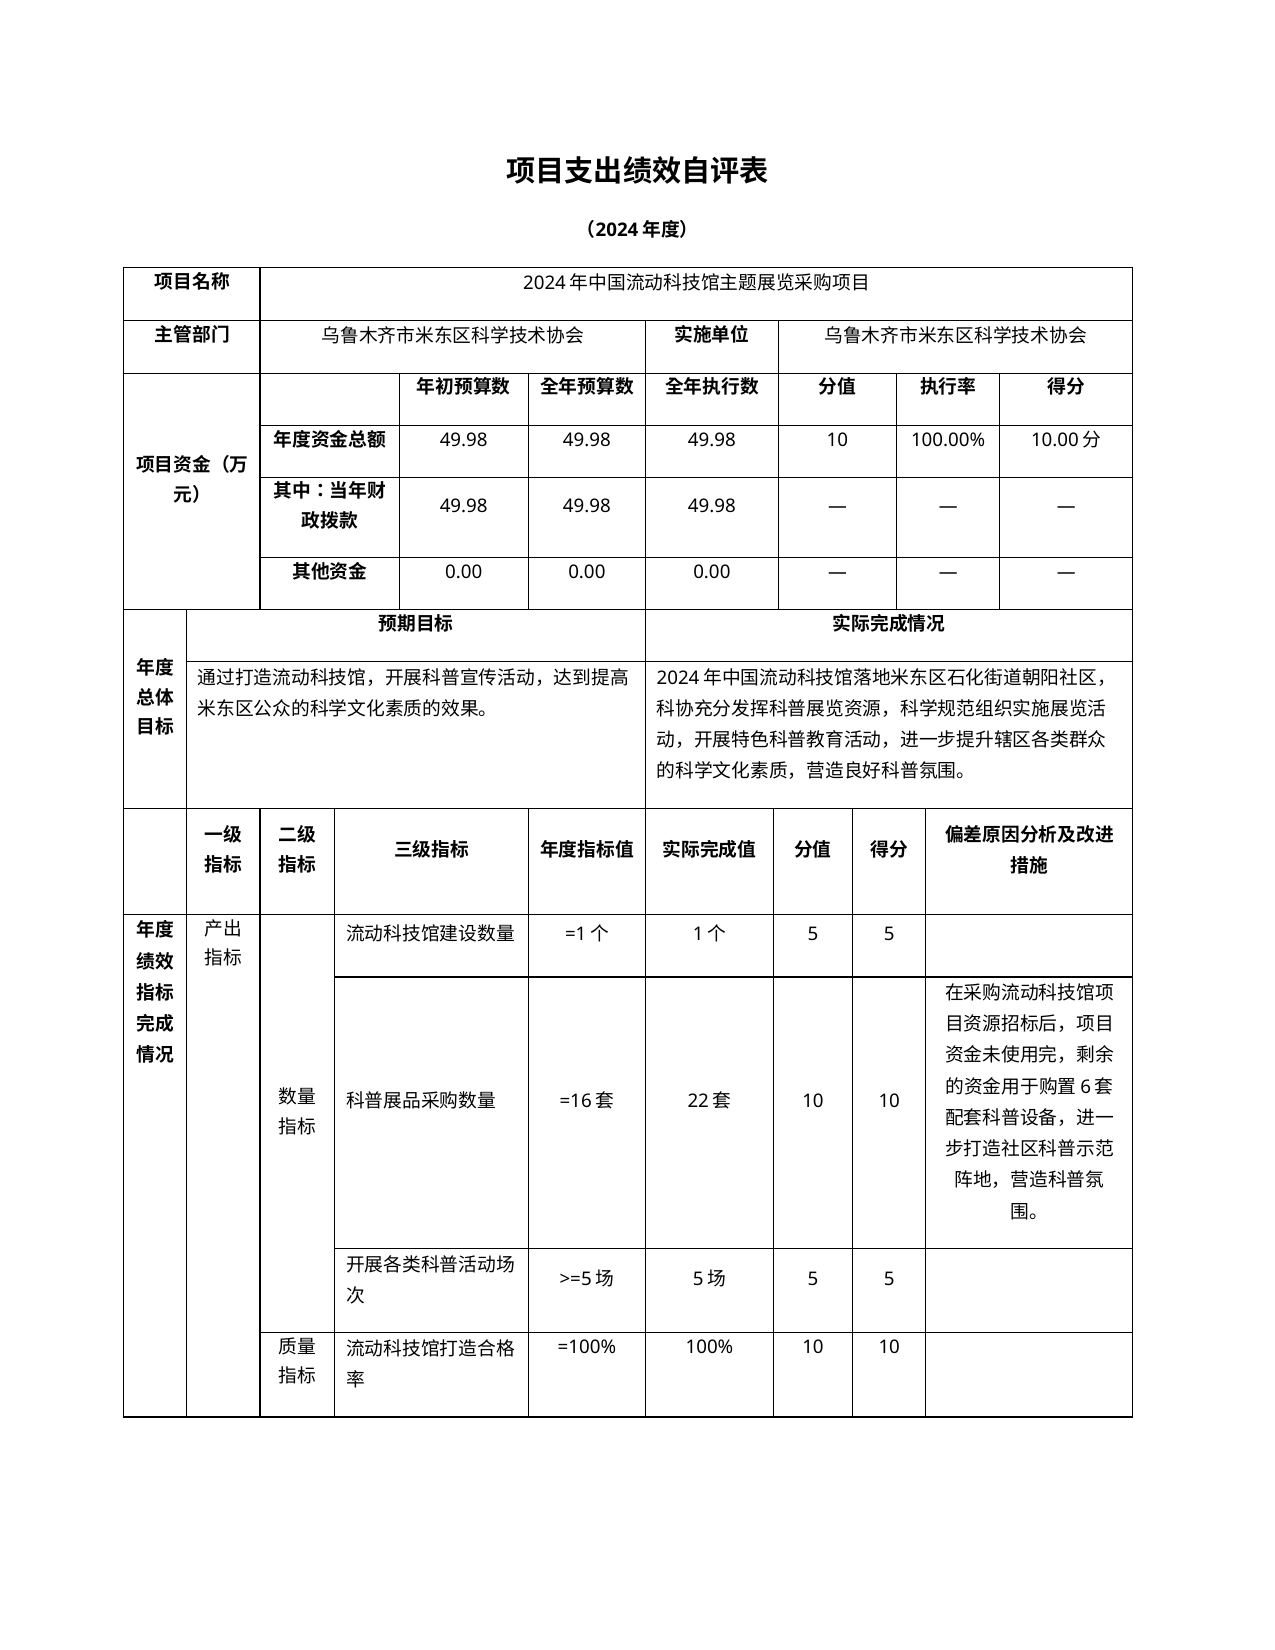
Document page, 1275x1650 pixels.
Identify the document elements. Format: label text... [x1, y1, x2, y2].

table_cell [926, 1333, 1132, 1416]
table_cell 开展各类科普活动场次 [335, 1249, 528, 1332]
table_cell 其中：当年财政拨款 [261, 478, 399, 557]
table_cell 22套 [646, 978, 773, 1248]
table_cell 得分 [853, 809, 925, 914]
table_cell 49.98 [646, 478, 778, 557]
table_cell 其他资金 [261, 558, 399, 609]
table_cell [124, 809, 186, 914]
table_cell [261, 374, 399, 424]
table_cell 通过打造流动科技馆，开展科普宣传活动，达到提高米东区公众的科学文化素质的效果。 [187, 662, 645, 808]
table_cell =16套 [529, 978, 645, 1248]
table_cell 乌鲁木齐市米东区科学技术协会 [779, 321, 1132, 372]
table_cell — [779, 558, 896, 609]
table_cell 实际完成情况 [646, 610, 1132, 661]
table_cell 49.98 [400, 478, 528, 557]
table_cell 科普展品采购数量 [335, 978, 528, 1248]
table_cell 100% [646, 1333, 773, 1416]
table_cell 49.98 [646, 426, 778, 477]
table_cell 5 [774, 915, 852, 976]
table_cell [926, 915, 1132, 976]
table_header 2024年中国流动科技馆主题展览采购项目 [261, 268, 1132, 319]
table_cell 得分 [1000, 374, 1132, 424]
table_cell 一级指标 [187, 809, 259, 914]
table_cell 10 [774, 1333, 852, 1416]
table_cell — [1000, 558, 1132, 609]
table_cell 实际完成值 [646, 809, 773, 914]
table_cell 预期目标 [187, 610, 645, 661]
table_cell 5 [853, 915, 925, 976]
table_cell — [897, 478, 999, 557]
table_cell 全年执行数 [646, 374, 778, 424]
table_cell 数量指标 [261, 915, 334, 1332]
table_cell 10 [779, 426, 896, 477]
table_cell 分值 [774, 809, 852, 914]
table_cell 三级指标 [335, 809, 528, 914]
table_cell 年初预算数 [400, 374, 528, 424]
table_cell 执行率 [897, 374, 999, 424]
table_cell — [1000, 478, 1132, 557]
table_cell 分值 [779, 374, 896, 424]
table_cell 10 [853, 978, 925, 1248]
table_cell 全年预算数 [529, 374, 645, 424]
table_cell 5场 [646, 1249, 773, 1332]
table_cell 10 [774, 978, 852, 1248]
table_cell =1个 [529, 915, 645, 976]
table_cell 流动科技馆建设数量 [335, 915, 528, 976]
table_cell =100% [529, 1333, 645, 1416]
table_cell 1个 [646, 915, 773, 976]
table_cell 0.00 [646, 558, 778, 609]
table_cell 49.98 [529, 426, 645, 477]
table_cell 乌鲁木齐市米东区科学技术协会 [261, 321, 645, 372]
table_cell 年度资金总额 [261, 426, 399, 477]
table_cell — [897, 558, 999, 609]
table_cell 2024年中国流动科技馆落地米东区石化街道朝阳社区，科协充分发挥科普展览资源，科学规范组织实施展览活动，开展特色科普教育活动，进一步提升辖区各类群众的科学文化素质，营造良好科普氛围。 [646, 662, 1132, 808]
table_cell 项目资金（万元） [124, 374, 259, 609]
table_cell 10 [853, 1333, 925, 1416]
table_cell 在采购流动科技馆项目资源招标后，项目资金未使用完，剩余的资金用于购置6套配套科普设备，进一步打造社区科普示范阵地，营造科普氛围。 [926, 978, 1132, 1248]
table_cell 流动科技馆打造合格率 [335, 1333, 528, 1416]
text 项目支出绩效自评表 [187, 150, 1087, 190]
table_cell 5 [853, 1249, 925, 1332]
table_cell [926, 1249, 1132, 1332]
table_cell 49.98 [400, 426, 528, 477]
table_cell 主管部门 [124, 321, 259, 372]
table_cell 49.98 [529, 478, 645, 557]
table_cell 0.00 [400, 558, 528, 609]
table_cell — [779, 478, 896, 557]
table_cell 100.00% [897, 426, 999, 477]
table_cell 10.00分 [1000, 426, 1132, 477]
table_header 项目名称 [124, 268, 259, 319]
text （2024年度） [187, 216, 1087, 242]
table_cell 产出指标 [187, 915, 259, 1416]
table_cell 二级指标 [261, 809, 334, 914]
table_cell 年度绩效指标完成情况 [124, 915, 186, 1416]
table_cell >=5场 [529, 1249, 645, 1332]
table_cell 0.00 [529, 558, 645, 609]
table_cell 年度总体目标 [124, 610, 186, 808]
table_cell 质量指标 [261, 1333, 334, 1416]
table_cell 5 [774, 1249, 852, 1332]
table_cell 偏差原因分析及改进措施 [926, 809, 1132, 914]
table_cell 实施单位 [646, 321, 778, 372]
table_cell 年度指标值 [529, 809, 645, 914]
